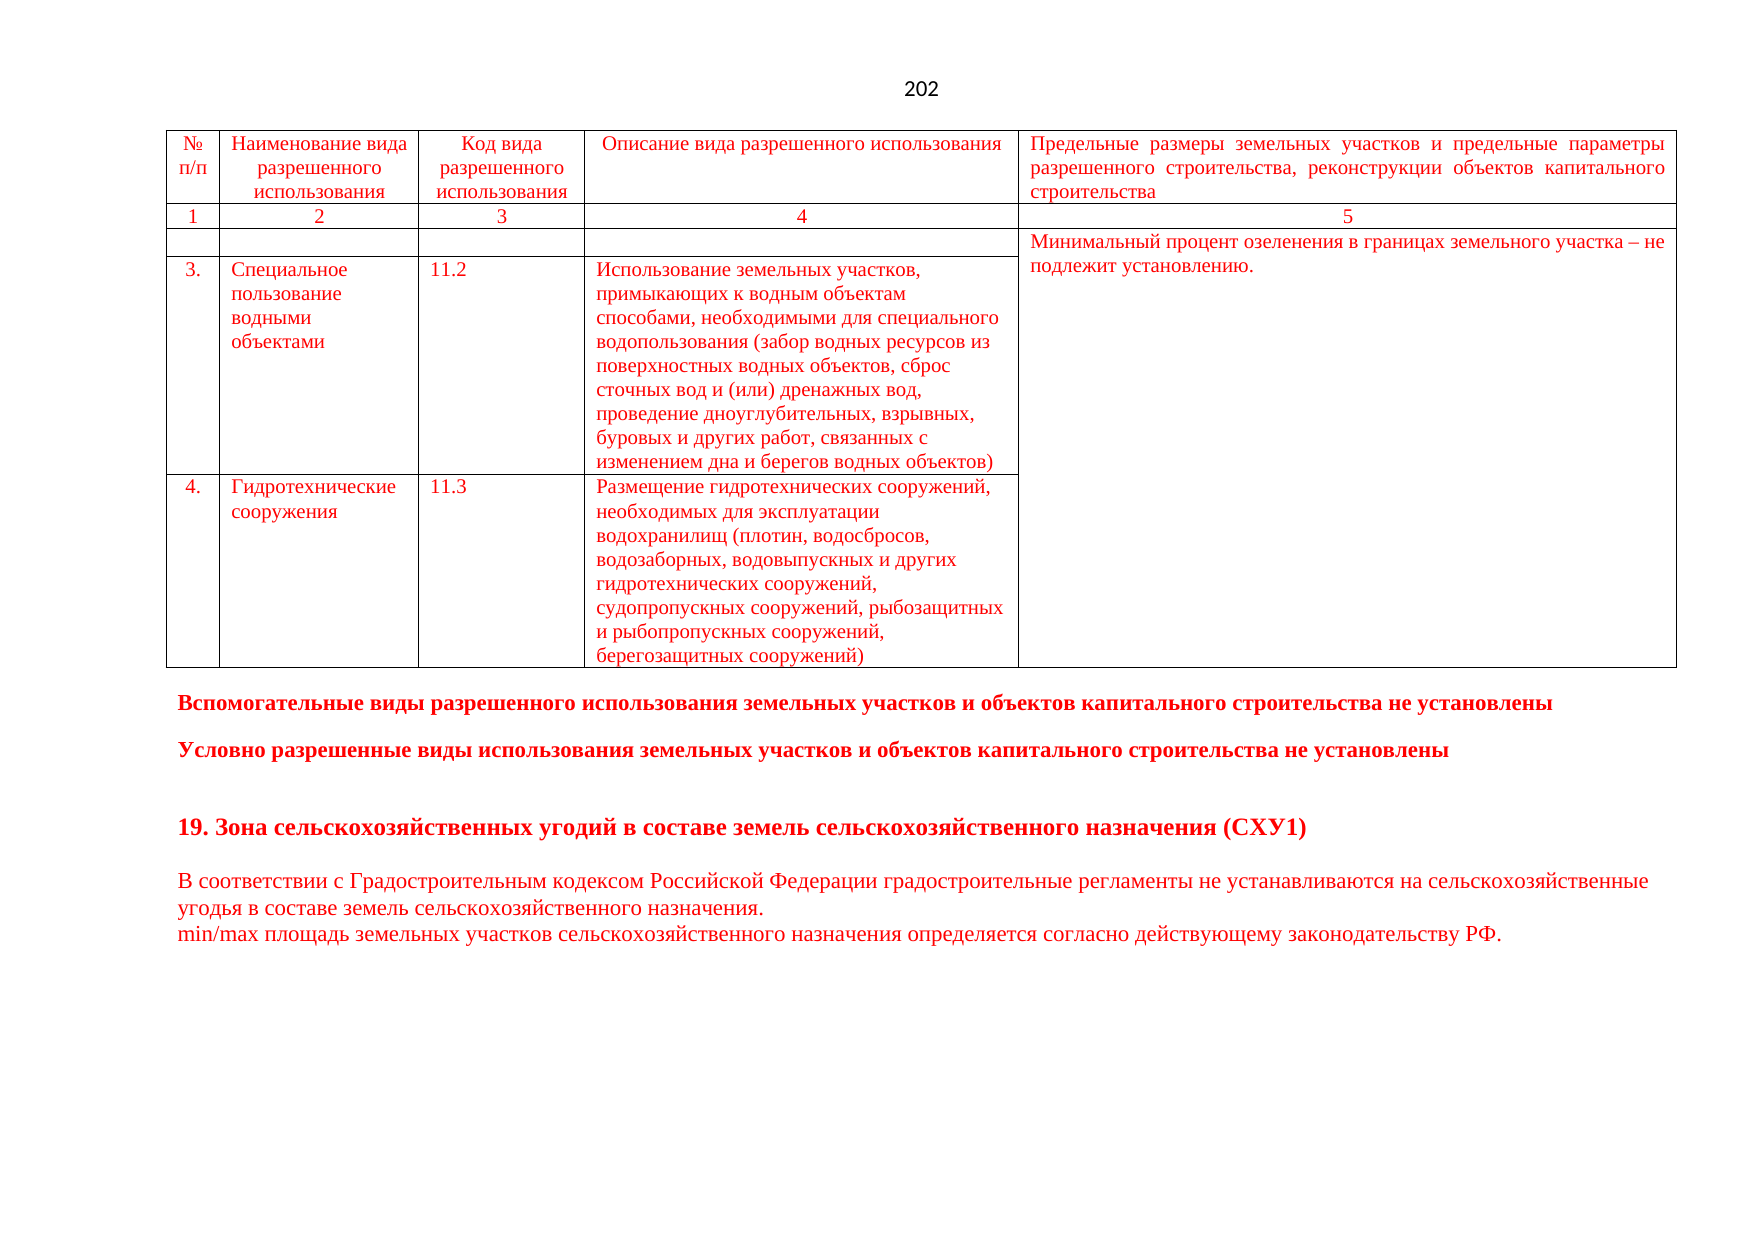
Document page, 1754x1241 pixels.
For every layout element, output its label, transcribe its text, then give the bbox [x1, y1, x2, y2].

text Условно разрешенные виды использования земельных участков и объектов капитального строительства не установлены [177, 736, 1665, 762]
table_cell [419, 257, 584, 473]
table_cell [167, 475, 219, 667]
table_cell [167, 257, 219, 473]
text Вспомогательные виды разрешенного использования земельных участков и объектов капитального строительства не установлены [177, 689, 1665, 715]
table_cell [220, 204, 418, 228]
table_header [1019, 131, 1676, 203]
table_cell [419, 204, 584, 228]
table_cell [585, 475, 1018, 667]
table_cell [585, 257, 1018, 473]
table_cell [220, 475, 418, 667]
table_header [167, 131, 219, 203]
text 19. Зона сельскохозяйственных угодий в составе земель сельскохозяйственного назначения (СХУ1) [177, 812, 1665, 841]
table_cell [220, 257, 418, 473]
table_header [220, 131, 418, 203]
text min/max площадь земельных участков сельскохозяйственного назначения определяется согласно действующему законодательству РФ. [177, 920, 1665, 947]
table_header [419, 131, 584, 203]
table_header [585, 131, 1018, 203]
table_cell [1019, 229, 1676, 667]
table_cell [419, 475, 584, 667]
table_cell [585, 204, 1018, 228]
text В соответствии с Градостроительным кодексом Российской Федерации градостроительные регламенты не устанавливаются на сельскохозяйственные угодья в составе земель сельскохозяйственного назначения. [177, 867, 1665, 920]
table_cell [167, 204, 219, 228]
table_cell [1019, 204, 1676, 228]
